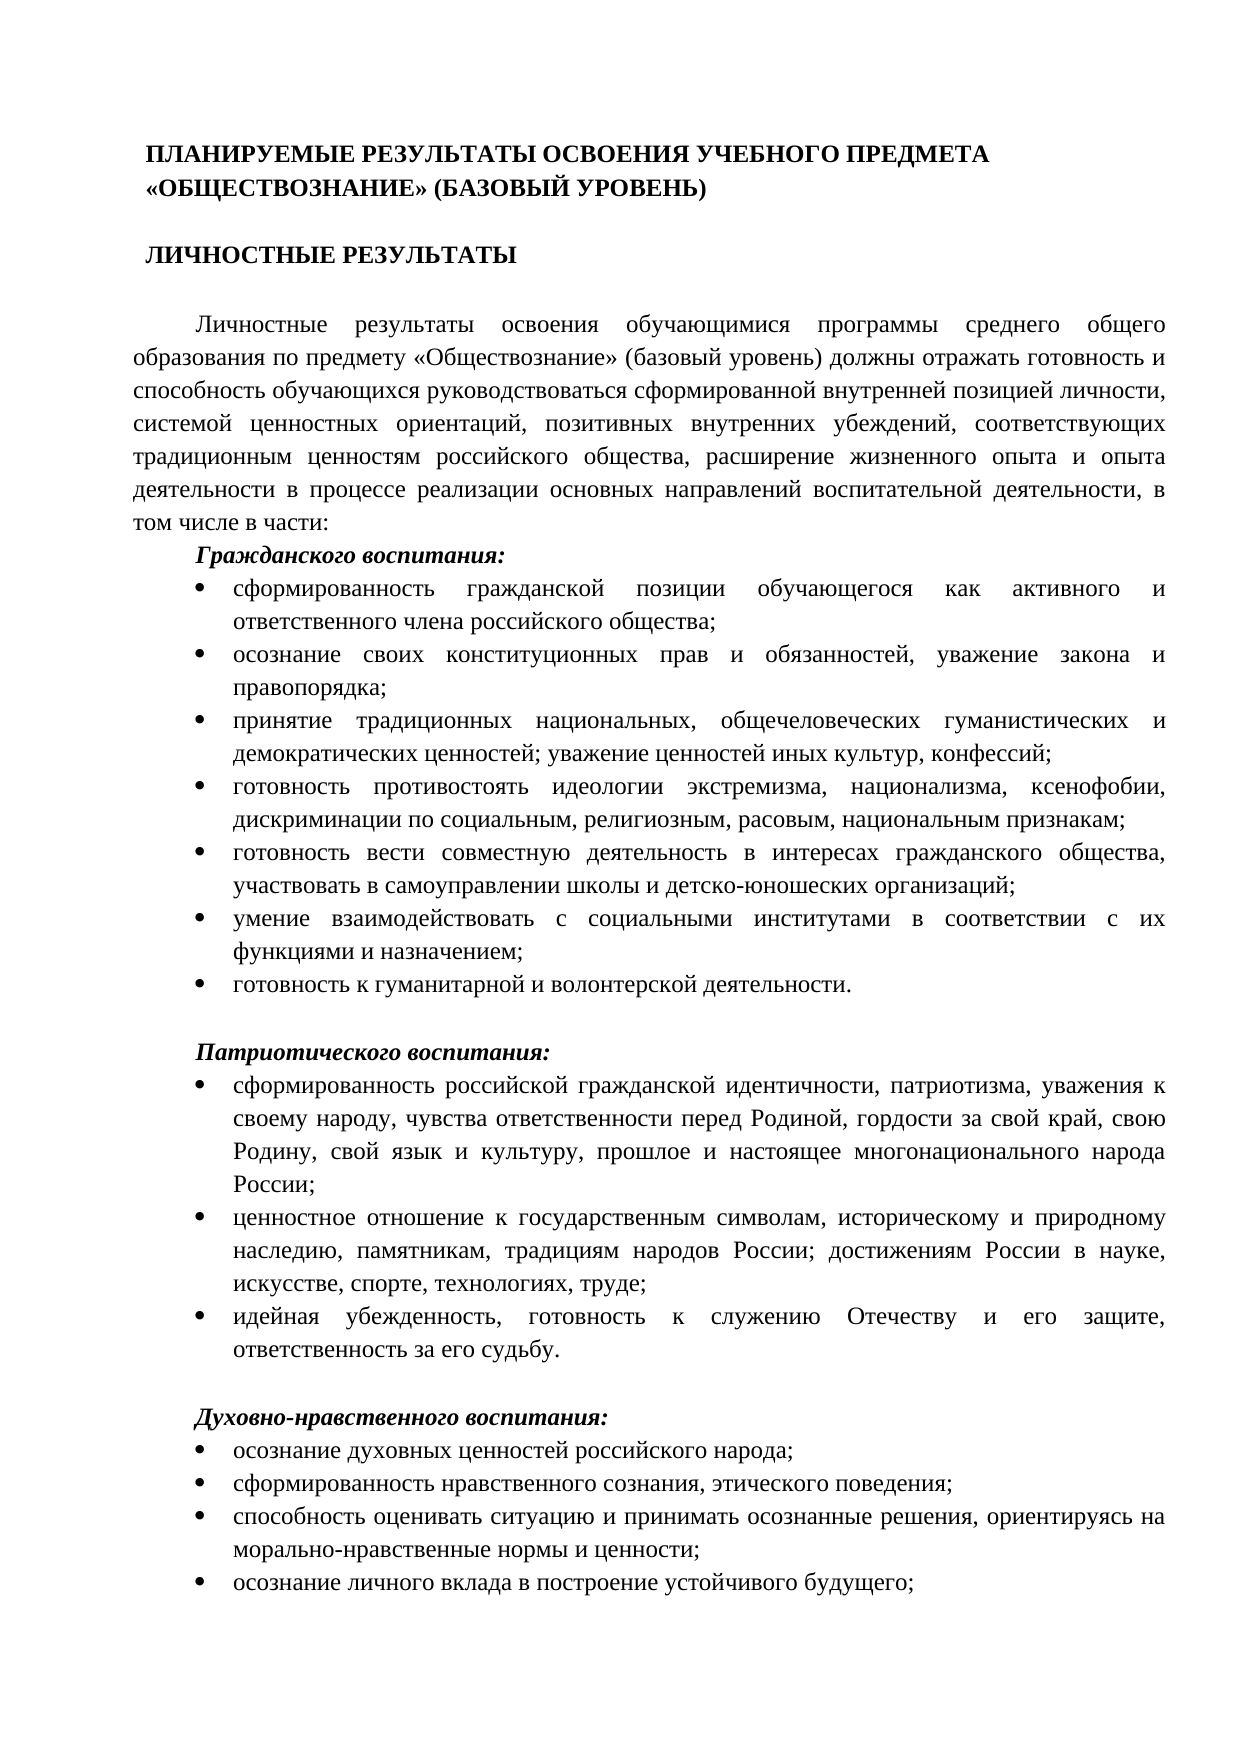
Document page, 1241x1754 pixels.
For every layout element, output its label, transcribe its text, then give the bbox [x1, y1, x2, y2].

list способность оценивать ситуацию и принимать осознанные решения, ориентируясь на морально-нравственные нормы и ценности; [195, 1501, 1166, 1563]
list осознание личного вклада в построение устойчивого будущего; [195, 1567, 1166, 1596]
list осознание духовных ценностей российского народа; [195, 1435, 1166, 1464]
text ЛИЧНОСТНЫЕ РЕЗУЛЬТАТЫ [145, 241, 1166, 269]
list готовность к гуманитарной и волонтерской деятельности. [195, 969, 1166, 998]
list сформированность гражданской позиции обучающегося как активного и ответственного члена российского общества; [195, 573, 1166, 634]
list умение взаимодействовать с социальными институтами в соответствии с их функциями и назначением; [195, 903, 1166, 965]
list сформированность российской гражданской идентичности, патриотизма, уважения к своему народу, чувства ответственности перед Родиной, гордости за свой край, свою Родину, свой язык и культуру, прошлое и настоящее многонационального народа России; [195, 1070, 1166, 1198]
list осознание своих конституционных прав и обязанностей, уважение закона и правопорядка; [195, 639, 1166, 701]
list принятие традиционных национальных, общечеловеческих гуманистических и демократических ценностей; уважение ценностей иных культур, конфессий; [195, 705, 1166, 767]
list ценностное отношение к государственным символам, историческому и природному наследию, памятникам, традициям народов России; достижениям России в науке, искусстве, спорте, технологиях, труде; [195, 1202, 1166, 1297]
list готовность противостоять идеологии экстремизма, национализма, ксенофобии, дискриминации по социальным, религиозным, расовым, национальным признакам; [195, 771, 1166, 833]
list сформированность нравственного сознания, этического поведения; [195, 1468, 1166, 1497]
list идейная убежденность, готовность к служению Отечеству и его защите, ответственность за его судьбу. [195, 1301, 1166, 1363]
text ПЛАНИРУЕМЫЕ РЕЗУЛЬТАТЫ ОСВОЕНИЯ УЧЕБНОГО ПРЕДМЕТА «ОБЩЕСТВОЗНАНИЕ» (БАЗОВЫЙ УРОВЕНЬ) [145, 139, 1166, 201]
text Духовно-нравственного воспитания: [133, 1402, 1166, 1431]
list готовность вести совместную деятельность в интересах гражданского общества, участвовать в самоуправлении школы и детско-юношеских организаций; [195, 837, 1166, 899]
text Патриотического воспитания: [133, 1037, 1166, 1066]
text Личностные результаты освоения обучающимися программы среднего общего образования по предмету «Обществознание» (базовый уровень) должны отражать готовность и способность обучающихся руководствоваться сформированной внутренней позицией личности, системой ценностных ориентаций, позитивных внутренних убеждений, соответствующих традиционным ценностям российского общества, расширение жизненного опыта и опыта деятельности в процессе реализации основных направлений воспитательной деятельности, в том числе в части: [133, 309, 1166, 536]
text Гражданского воспитания: [133, 540, 1166, 568]
